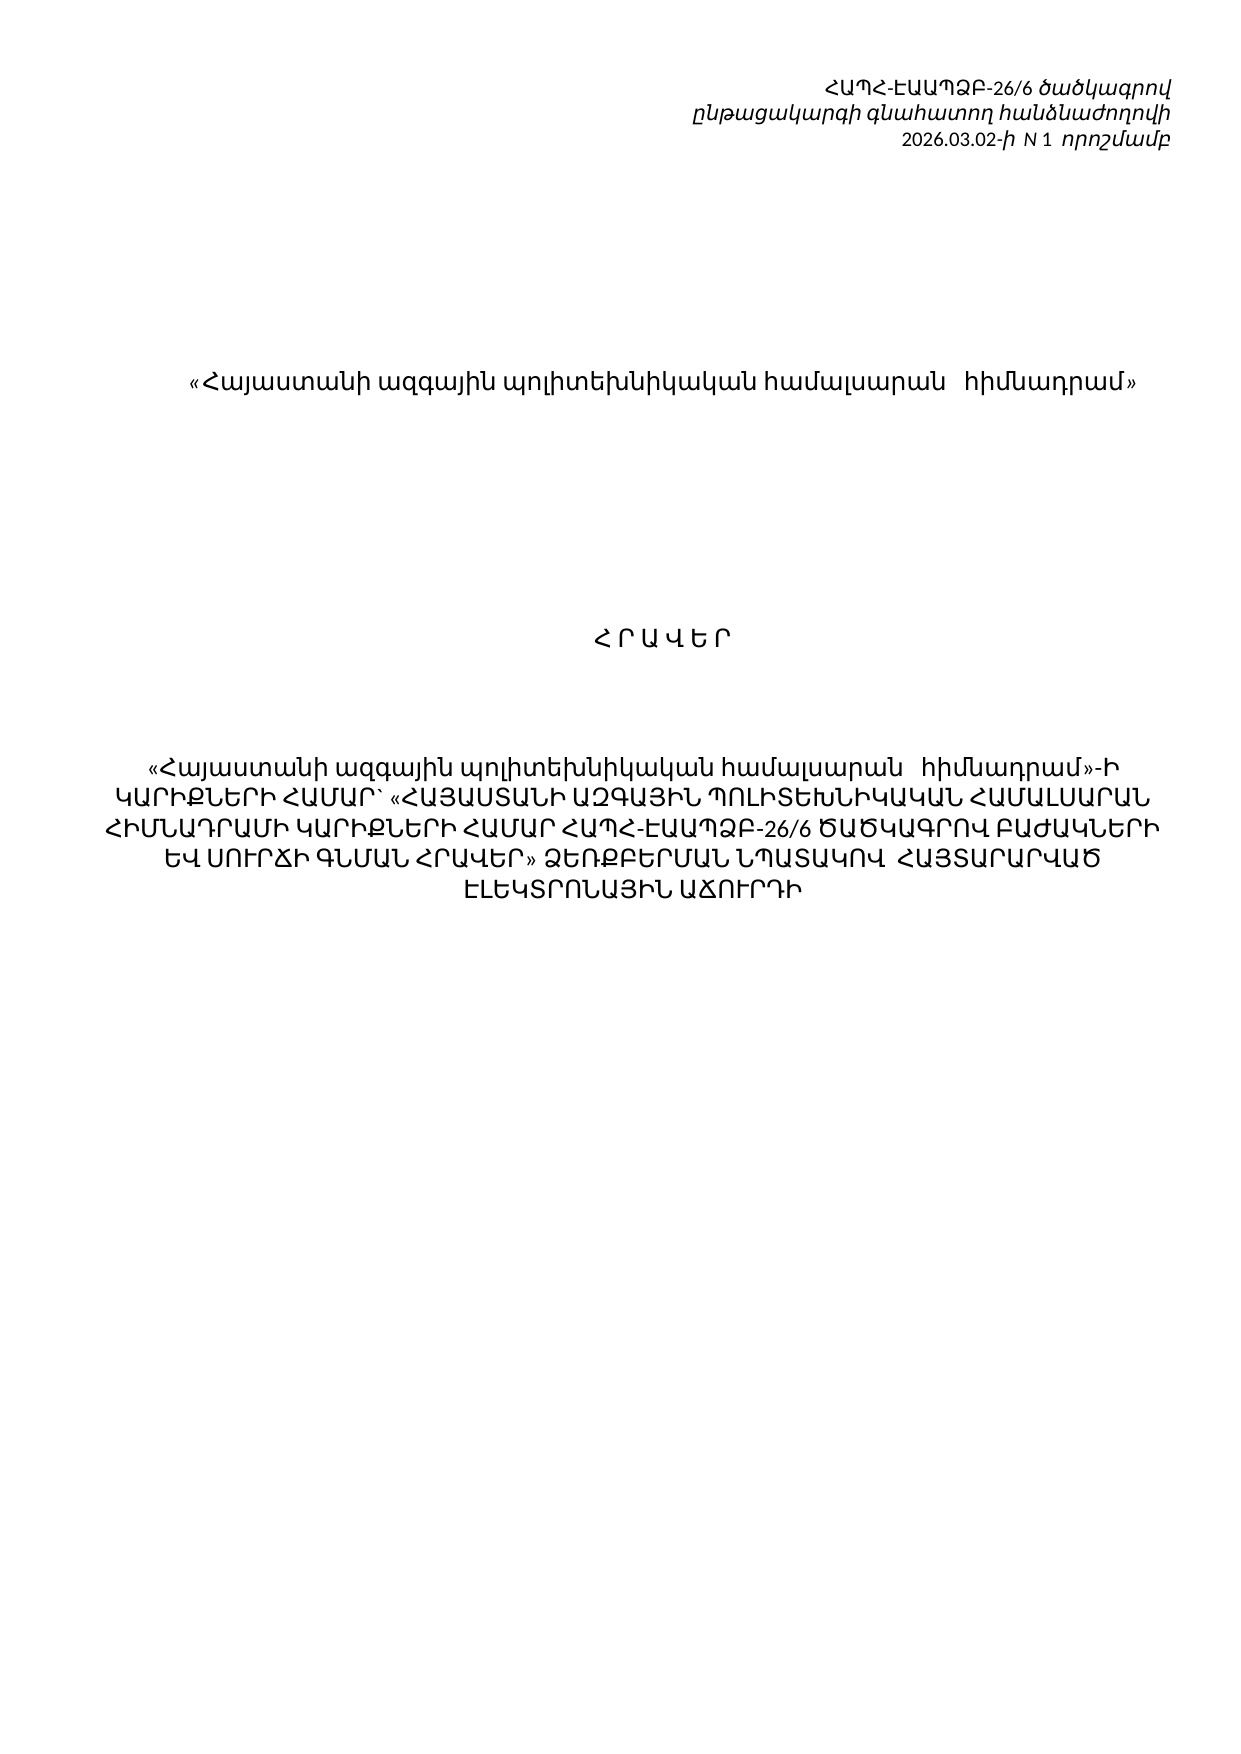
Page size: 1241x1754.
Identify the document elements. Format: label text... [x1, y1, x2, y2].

text «Հայաստանի ազգային պոլիտեխնիկական համալսարան հիմնադրամ»-Ի ԿԱՐԻՔՆԵՐԻ ՀԱՄԱՐ` «ՀԱՅԱՍՏԱՆԻ ԱԶԳԱՅԻՆ ՊՈԼԻՏԵԽՆԻԿԱԿԱՆ ՀԱՄԱԼՍԱՐԱՆ ՀԻՄՆԱԴՐԱՄԻ ԿԱՐԻՔՆԵՐԻ ՀԱՄԱՐ ՀԱՊՀ-ԷԱԱՊՁԲ-26/6 ԾԱԾԿԱԳՐՈՎ ԲԱԺԱԿՆԵՐԻ ԵՎ ՍՈՒՐՃԻ ԳՆՄԱՆ ՀՐԱՎԵՐ» ՁԵՌՔԲԵՐՄԱՆ ՆՊԱՏԱԿՈՎ ՀԱՅՏԱՐԱՐՎԱԾ ԷԼԵԿՏՐՈՆԱՅԻՆ ԱՃՈՒՐԴԻ [94, 752, 1172, 904]
text ընթացակարգի գնահատող հանձնաժողովի [94, 100, 1171, 126]
text 2026.03.02 -ի N 1 որոշմամբ [94, 126, 1171, 151]
text ՀԱՊՀ-ԷԱԱՊՁԲ-26/6 ծածկագրով [94, 75, 1171, 100]
text Հ Ր Ա Վ Ե Ր [94, 623, 1172, 653]
text « Հայաստանի ազգային պոլիտեխնիկական համալսարան հիմնադրամ» [94, 366, 1172, 397]
